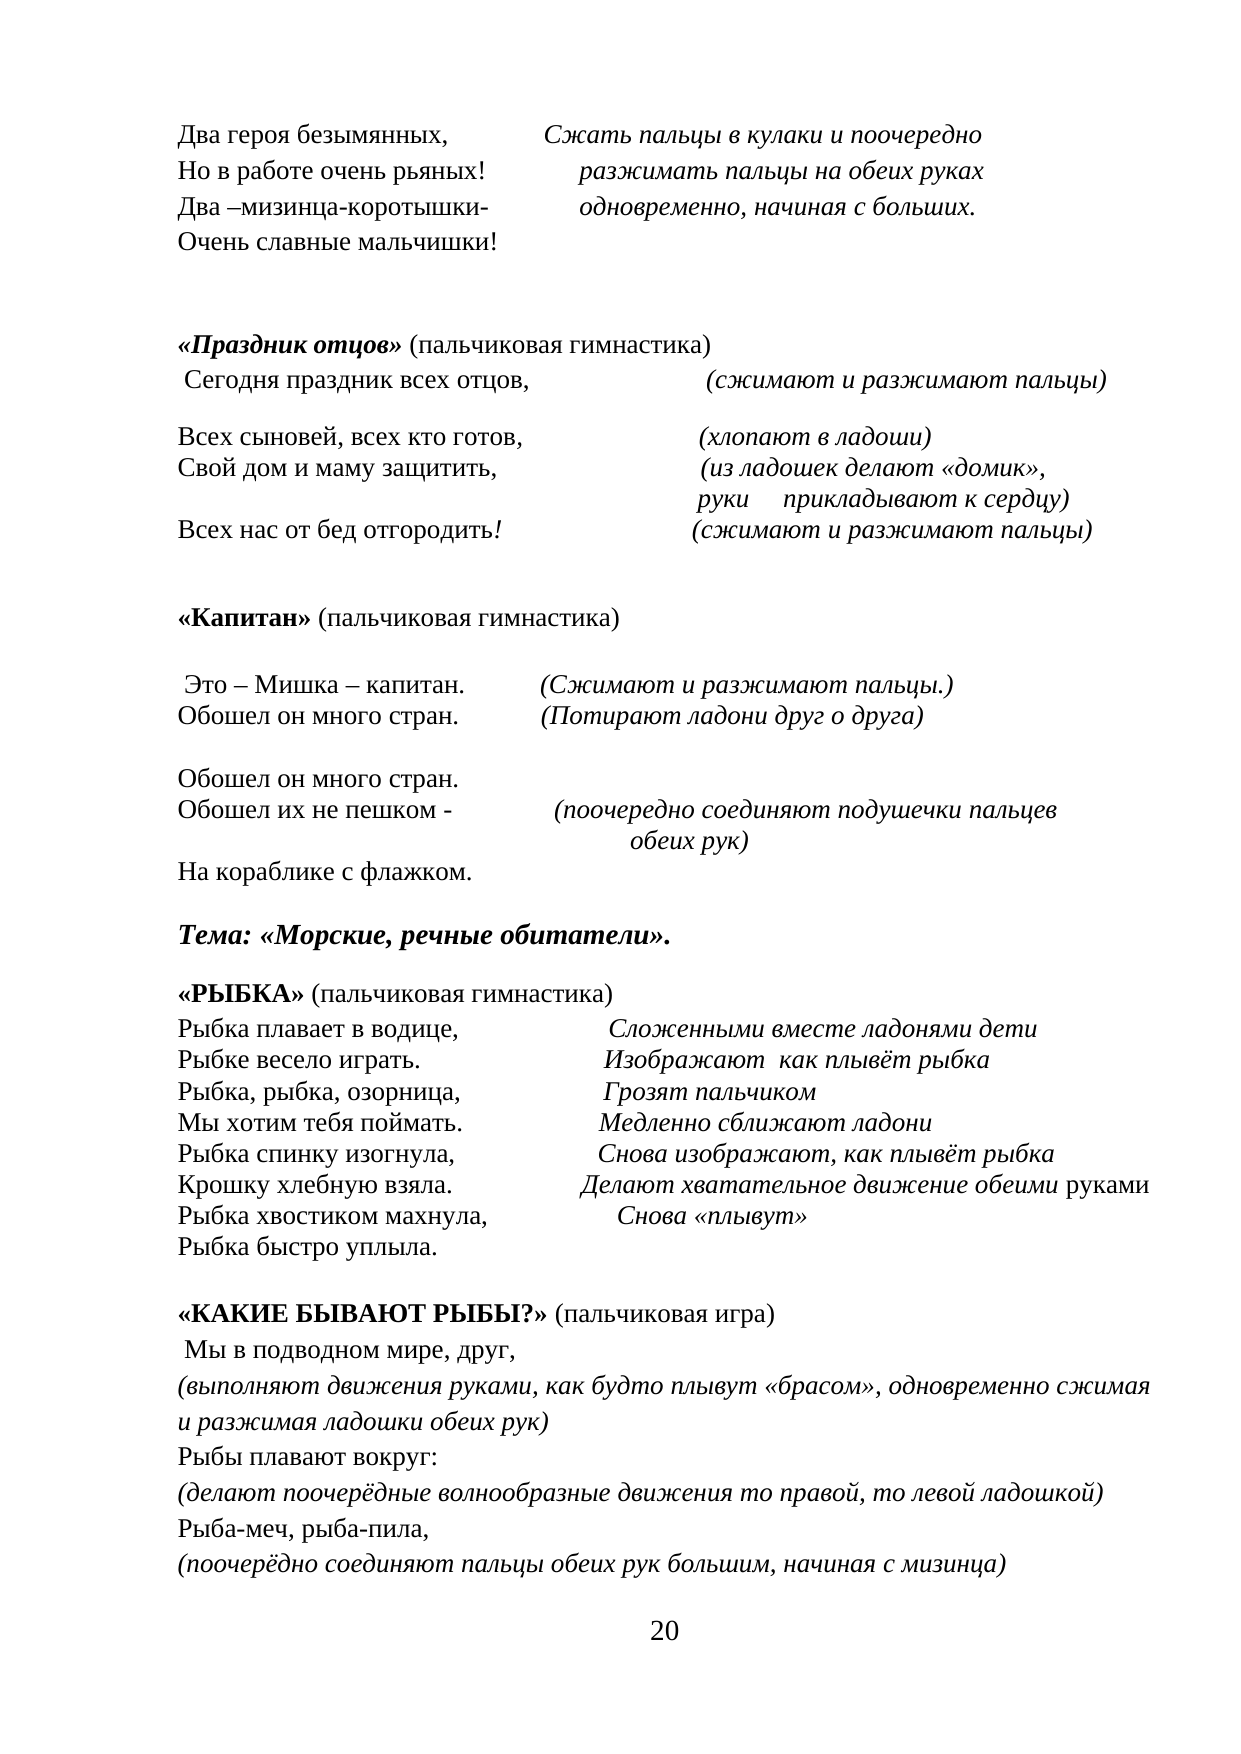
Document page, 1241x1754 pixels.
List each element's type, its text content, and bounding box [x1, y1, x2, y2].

text Обошел он много стран. (Потирают ладони друг о друга) [177, 699, 1152, 731]
text Свой дом и маму защитить, (из ладошек делают «домик», [177, 451, 1152, 482]
text Рыба-меч, рыба-пила, [177, 1512, 1152, 1543]
text Обошел их не пешком - (поочередно соединяют подушечки пальцев [177, 793, 1152, 824]
text Рыбка хвостиком махнула, Снова «плывут» [177, 1199, 1152, 1231]
text Всех сыновей, всех кто готов, (хлопают в ладоши) [177, 420, 1152, 451]
text Всех нас от бед отгородить! (сжимают и разжимают пальцы) [177, 514, 1152, 545]
text (делают поочерёдные волнообразные движения то правой, то левой ладошкой) [177, 1476, 1152, 1507]
text Два –мизинца-коротышки- одновременно, начиная с больших. [177, 189, 1152, 221]
text Рыбка быстро уплыла. [177, 1231, 1152, 1262]
text Обошел он много стран. [177, 762, 1152, 793]
text Мы в подводном мире, друг, [177, 1333, 1152, 1364]
text На кораблике с флажком. [177, 855, 1152, 886]
text Сегодня праздник всех отцов, (сжимают и разжимают пальцы) [177, 364, 1152, 395]
text Это – Мишка – капитан. (Сжимают и разжимают пальцы.) [177, 668, 1152, 699]
text «РЫБКА» (пальчиковая гимнастика) [177, 977, 1152, 1008]
text Рыбка плавает в водице, Сложенными вместе ладонями дети Рыбке весело играть. Изображают как плывёт рыбка [177, 1012, 1152, 1075]
text Рыбка спинку изогнула, Снова изображают, как плывёт рыбка [177, 1137, 1152, 1168]
text Но в работе очень рьяных! разжимать пальцы на обеих руках [177, 154, 1152, 185]
text «КАКИЕ БЫВАЮТ РЫБЫ?» (пальчиковая игра) [177, 1297, 1152, 1328]
text руки прикладывают к сердцу) [177, 482, 1152, 514]
text (выполняют движения руками, как будто плывут «брасом», одновременно сжимая и разжимая ладошки обеих рук) [177, 1369, 1152, 1436]
text «Праздник отцов» (пальчиковая гимнастика) [177, 328, 1152, 359]
text Мы хотим тебя поймать. Медленно сближают ладони [177, 1106, 1152, 1137]
text Два героя безымянных, Сжать пальцы в кулаки и поочередно [177, 118, 1152, 149]
text Крошку хлебную взяла. Делают хватательное движение обеими руками [177, 1168, 1152, 1199]
text Рыбы плавают вокруг: [177, 1440, 1152, 1471]
text обеих рук) [177, 824, 1152, 855]
text Очень славные мальчишки! [177, 225, 1152, 256]
text (поочерёдно соединяют пальцы обеих рук большим, начиная с мизинца) [177, 1547, 1152, 1579]
text Тема: «Морские, речные обитатели». [177, 917, 1152, 951]
text Рыбка, рыбка, озорница, Грозят пальчиком [177, 1075, 1152, 1106]
text «Капитан» (пальчиковая гимнастика) [177, 601, 1152, 632]
